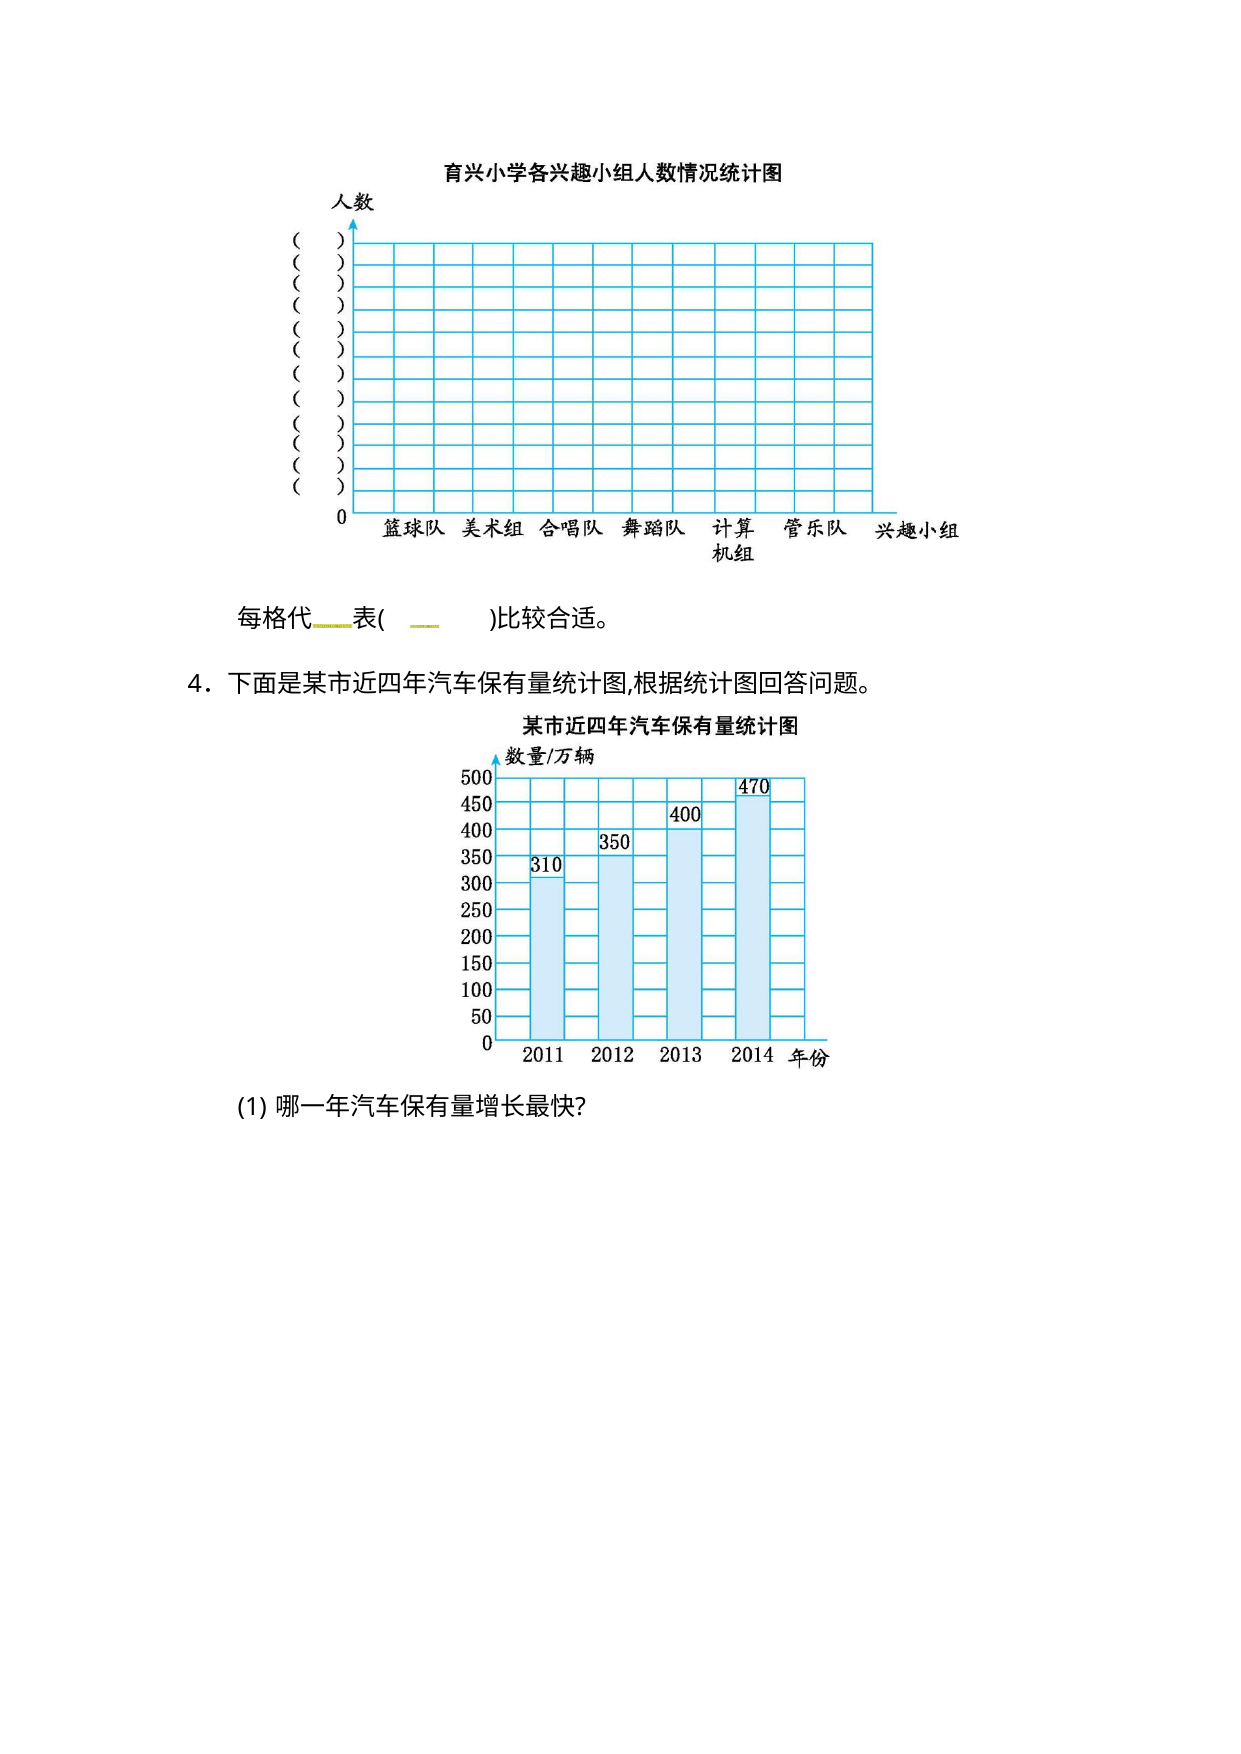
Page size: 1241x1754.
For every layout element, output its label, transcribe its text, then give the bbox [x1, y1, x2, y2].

picture [460, 714, 830, 1072]
picture [281, 162, 959, 567]
picture [312, 624, 353, 628]
text 4．下面是某市近四年汽车保有量统计图,根据统计图回答问题。 [187, 649, 1053, 714]
text 每格代表( )比较合适。[来源:学。科。网] [187, 584, 1053, 649]
list 哪一年汽车保有量增长最快? [237, 1072, 1053, 1137]
